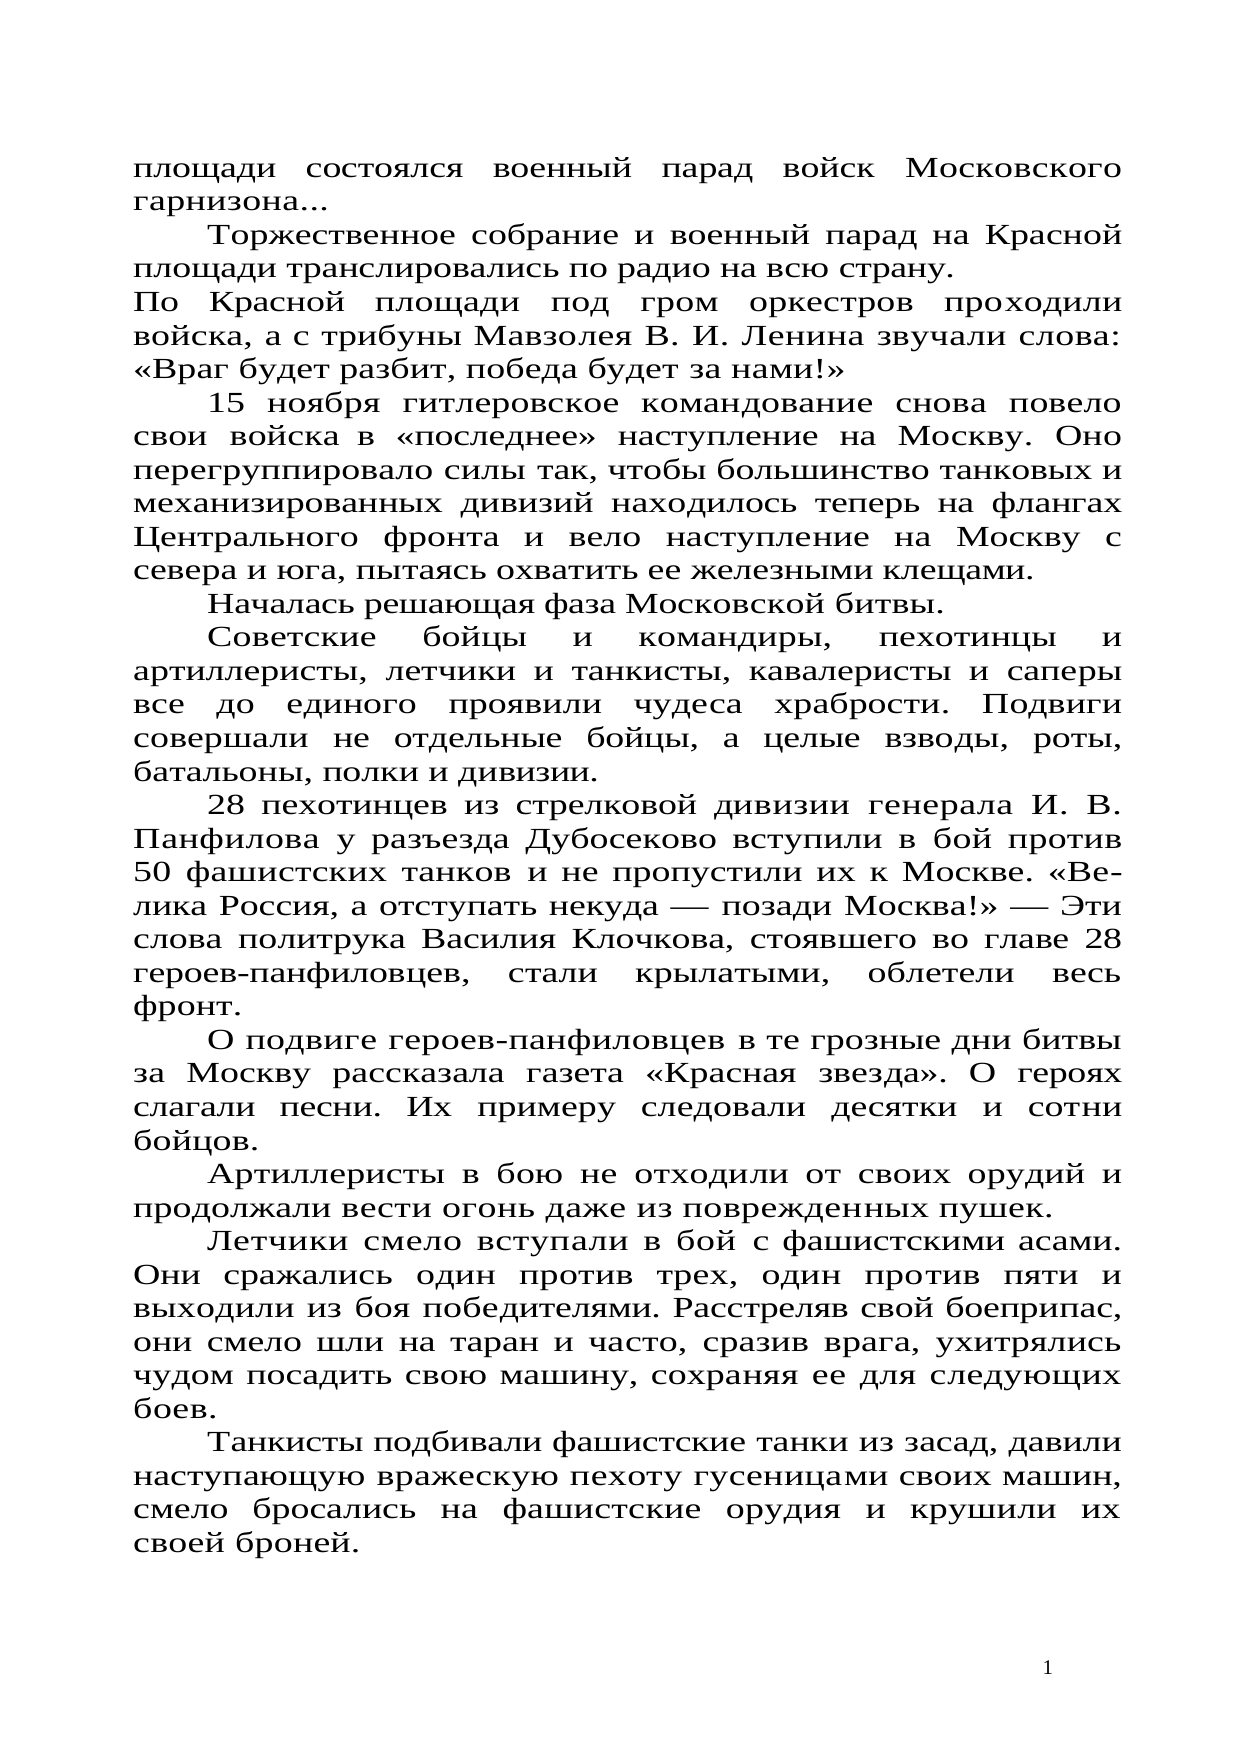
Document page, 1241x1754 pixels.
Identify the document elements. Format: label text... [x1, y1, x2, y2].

text О подвиге героев-панфиловцев в те грозные дни битвы за Москву рассказала газета «Красная звезда». О героях слагали песни. Их примеру следовали десятки и сотни бойцов. [133, 1022, 1122, 1156]
text По Красной площади под гром оркестров проходили войска, а с трибуны Мавзолея В. И. Ленина звучали слова: «Враг будет разбит, победа будет за нами!» [133, 284, 1122, 385]
text Артиллеристы в бою не отходили от своих орудий и продолжали вести огонь даже из поврежденных пушек. [133, 1156, 1122, 1223]
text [133, 150, 1122, 217]
text Летчики смело вступали в бой с фашистскими асами. Они сражались один против трех, один против пяти и выходили из боя победителями. Расстреляв свой боеприпас, они смело шли на таран и часто, сразив врага, ухитрялись чудом посадить свою машину, сохраняя ее для следующих боев. [133, 1223, 1122, 1424]
text Началась решающая фаза Московской битвы. [133, 586, 1122, 619]
text Советские бойцы и командиры, пехотинцы и артиллеристы, летчики и танкисты, кавалеристы и саперы все до единого проявили чудеса храбрости. Подвиги совершали не отдельные бойцы, а целые взводы, роты, батальоны, полки и дивизии. [133, 619, 1122, 787]
text 15 ноября гитлеровское командование снова повело свои войска в «последнее» наступление на Москву. Оно перегруппировало силы так, чтобы большинство танковых и механизированных дивизий находилось теперь на флангах Центрального фронта и вело наступление на Москву с севера и юга, пытаясь охватить ее железными клещами. [133, 385, 1122, 586]
text Танкисты подбивали фашистские танки из засад, давили наступающую вражескую пехоту гусеницами своих машин, смело бросались на фашистские орудия и крушили их своей броней. [133, 1424, 1122, 1559]
text 28 пехотинцев из стрелковой дивизии генерала И. В. Панфилова у разъезда Дубосеково вступили в бой против 50 фашистских танков и не пропустили их к Москве. «Велика Россия, а отступать некуда — позади Москва!» — Эти слова политрука Василия Клочкова, стоявшего во главе 28 героев-панфиловцев, стали крылатыми, облетели весь фронт. [133, 787, 1122, 1022]
text Торжественное собрание и военный парад на Красной площади транслировались по радио на всю страну. [133, 217, 1122, 284]
